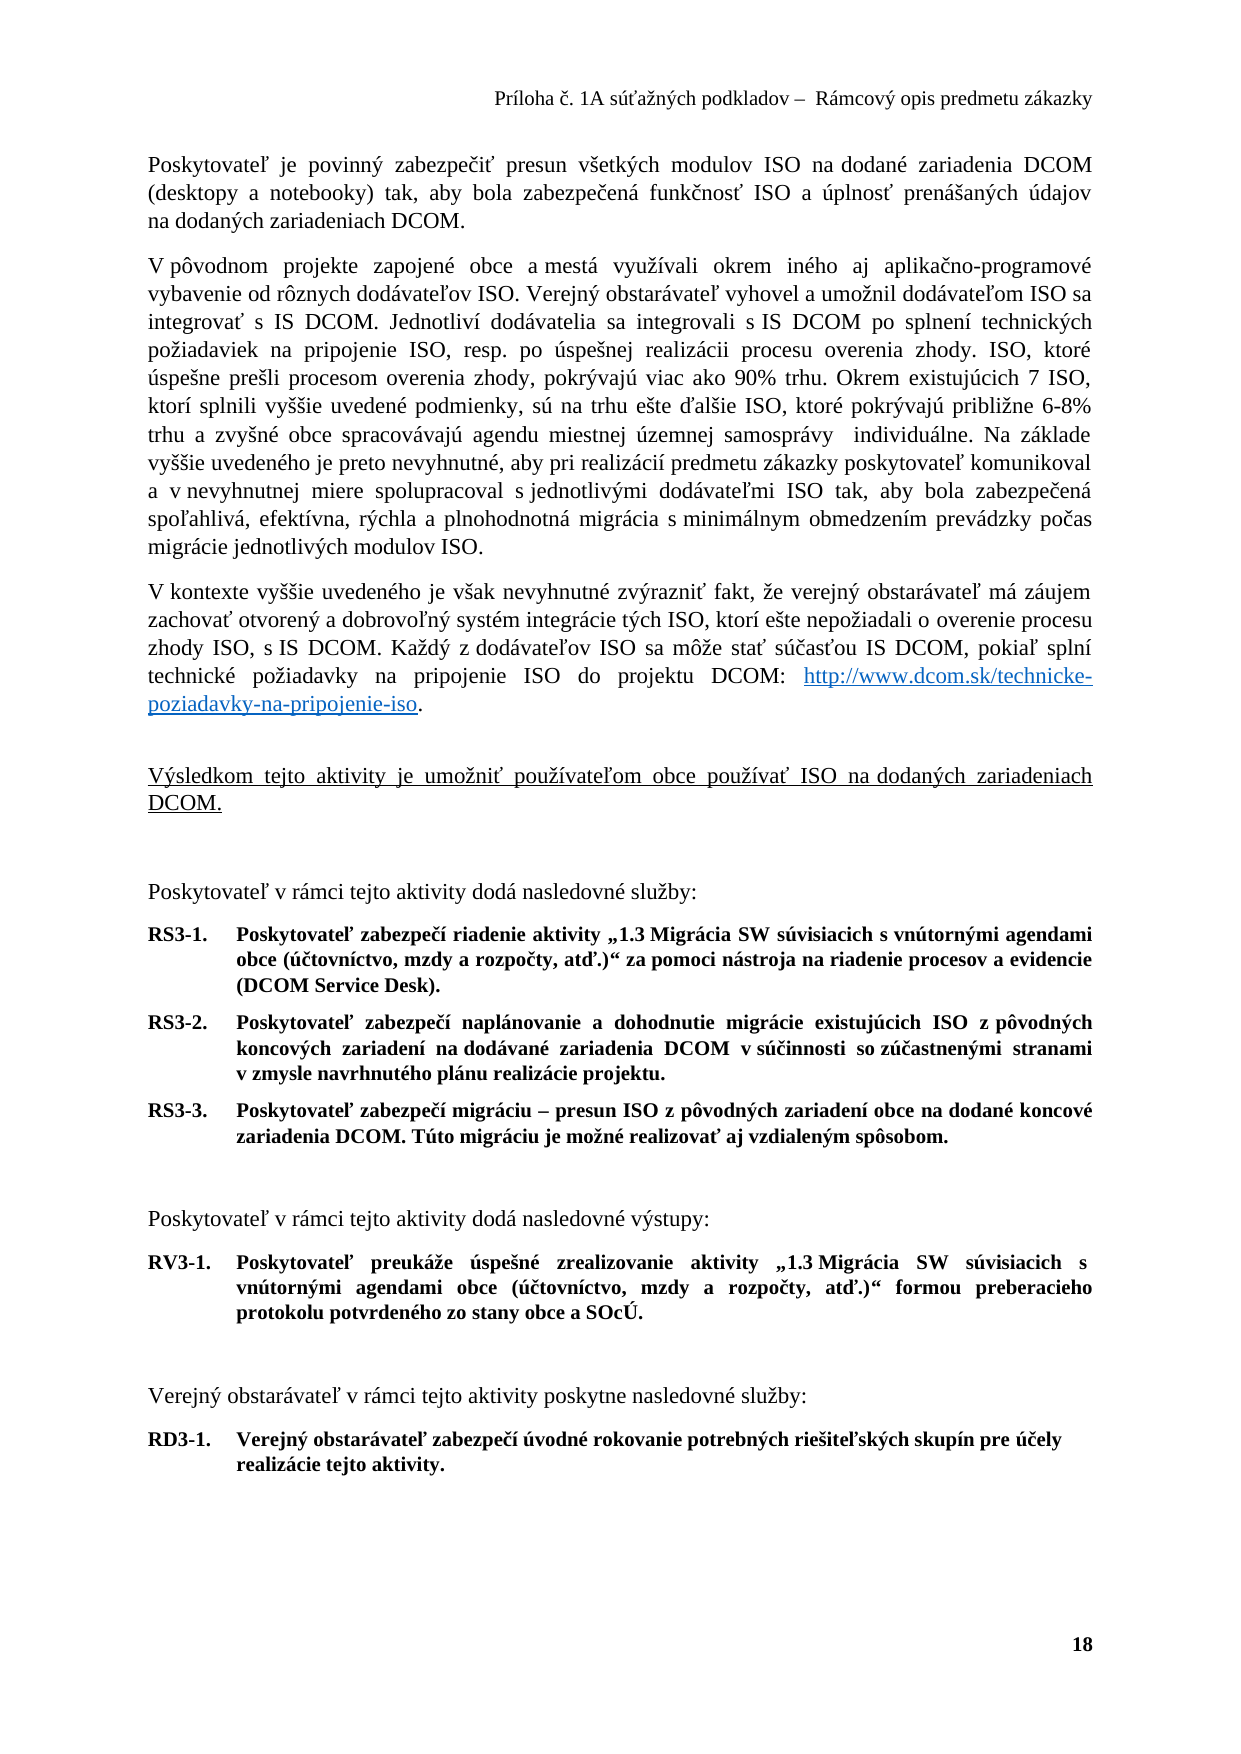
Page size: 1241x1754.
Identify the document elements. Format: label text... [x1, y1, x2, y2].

text Poskytovateľ v rámci tejto aktivity dodá nasledovné výstupy: [148, 1206, 1093, 1232]
text Verejný obstarávateľ v rámci tejto aktivity poskytne nasledovné služby: [148, 1382, 1093, 1408]
text Poskytovateľ zabezpečí naplánovanie a dohodnutie migrácie existujúcich ISO z pôvodných koncových zariadení na dodávané zariadenia DCOM v súčinnosti so zúčastnenými stranami v zmysle navrhnutého plánu realizácie projektu. [148, 1010, 1093, 1085]
text Výsledkom tejto aktivity je umožniť používateľom obce používať ISO na dodaných zariadeniach DCOM. [148, 786, 1093, 816]
text Poskytovateľ zabezpečí migráciu – presun ISO z pôvodných zariadení obce na dodané koncové zariadenia DCOM. Túto migráciu je možné realizovať aj vzdialeným spôsobom. [148, 1098, 1093, 1148]
text Poskytovateľ je povinný zabezpečiť presun všetkých modulov ISO na dodané zariadenia DCOM (desktopy a notebooky) tak, aby bola zabezpečená funkčnosť ISO a úplnosť prenášaných údajov na dodaných zariadeniach DCOM. [148, 149, 1093, 233]
text V pôvodnom projekte zapojené obce a mestá využívali okrem iného aj aplikačno-programové vybavenie od rôznych dodávateľov ISO. Verejný obstarávateľ vyhovel a umožnil dodávateľom ISO sa integrovať s IS DCOM. Jednotliví dodávatelia sa integrovali s IS DCOM po splnení technických požiadaviek na pripojenie ISO, resp. po úspešnej realizácii procesu overenia zhody. ISO, ktoré úspešne prešli procesom overenia zhody, pokrývajú viac ako 90% trhu. Okrem existujúcich 7 ISO, ktorí splnili vyššie uvedené podmienky, sú na trhu ešte ďalšie ISO, ktoré pokrývajú približne 6-8% trhu a zvyšné obce spracovávajú agendu miestnej územnej samosprávy individuálne. Na základe vyššie uvedeného je preto nevyhnutné, aby pri realizácií predmetu zákazky poskytovateľ komunikoval a v nevyhnutnej miere spolupracoval s jednotlivými dodávateľmi ISO tak, aby bola zabezpečená spoľahlivá, efektívna, rýchla a plnohodnotná migrácia s minimálnym obmedzením prevádzky počas migrácie jednotlivých modulov ISO. [148, 250, 1093, 559]
text Poskytovateľ preukáže úspešné zrealizovanie aktivity „1.3 Migrácia SW súvisiacich s vnútornými agendami obce (účtovníctvo, mzdy a rozpočty, atď.)“ formou preberacieho protokolu potvrdeného zo stany obce a SOcÚ. [148, 1250, 1093, 1324]
text V kontexte vyššie uvedeného je však nevyhnutné zvýrazniť fakt, že verejný obstarávateľ má záujem zachovať otvorený a dobrovoľný systém integrácie tých ISO, ktorí ešte nepožiadali o overenie procesu zhody ISO, s IS DCOM. Každý z dodávateľov ISO sa môže stať súčasťou IS DCOM, pokiaľ splní technické požiadavky na pripojenie ISO do projektu DCOM: http://www.dcom.sk/technicke-poziadavky-na-pripojenie-iso. [148, 576, 1093, 745]
text Výsledkom tejto aktivity je umožniť používateľom obce používať ISO na dodaných zariadeniach DCOM. [148, 762, 1093, 785]
text Verejný obstarávateľ zabezpečí úvodné rokovanie potrebných riešiteľských skupín pre účely realizácie tejto aktivity. [148, 1426, 1093, 1476]
text Poskytovateľ zabezpečí riadenie aktivity „1.3 Migrácia SW súvisiacich s vnútornými agendami obce (účtovníctvo, mzdy a rozpočty, atď.)“ za pomoci nástroja na riadenie procesov a evidencie (DCOM Service Desk). [148, 922, 1093, 997]
text Poskytovateľ v rámci tejto aktivity dodá nasledovné služby: [148, 878, 1093, 904]
